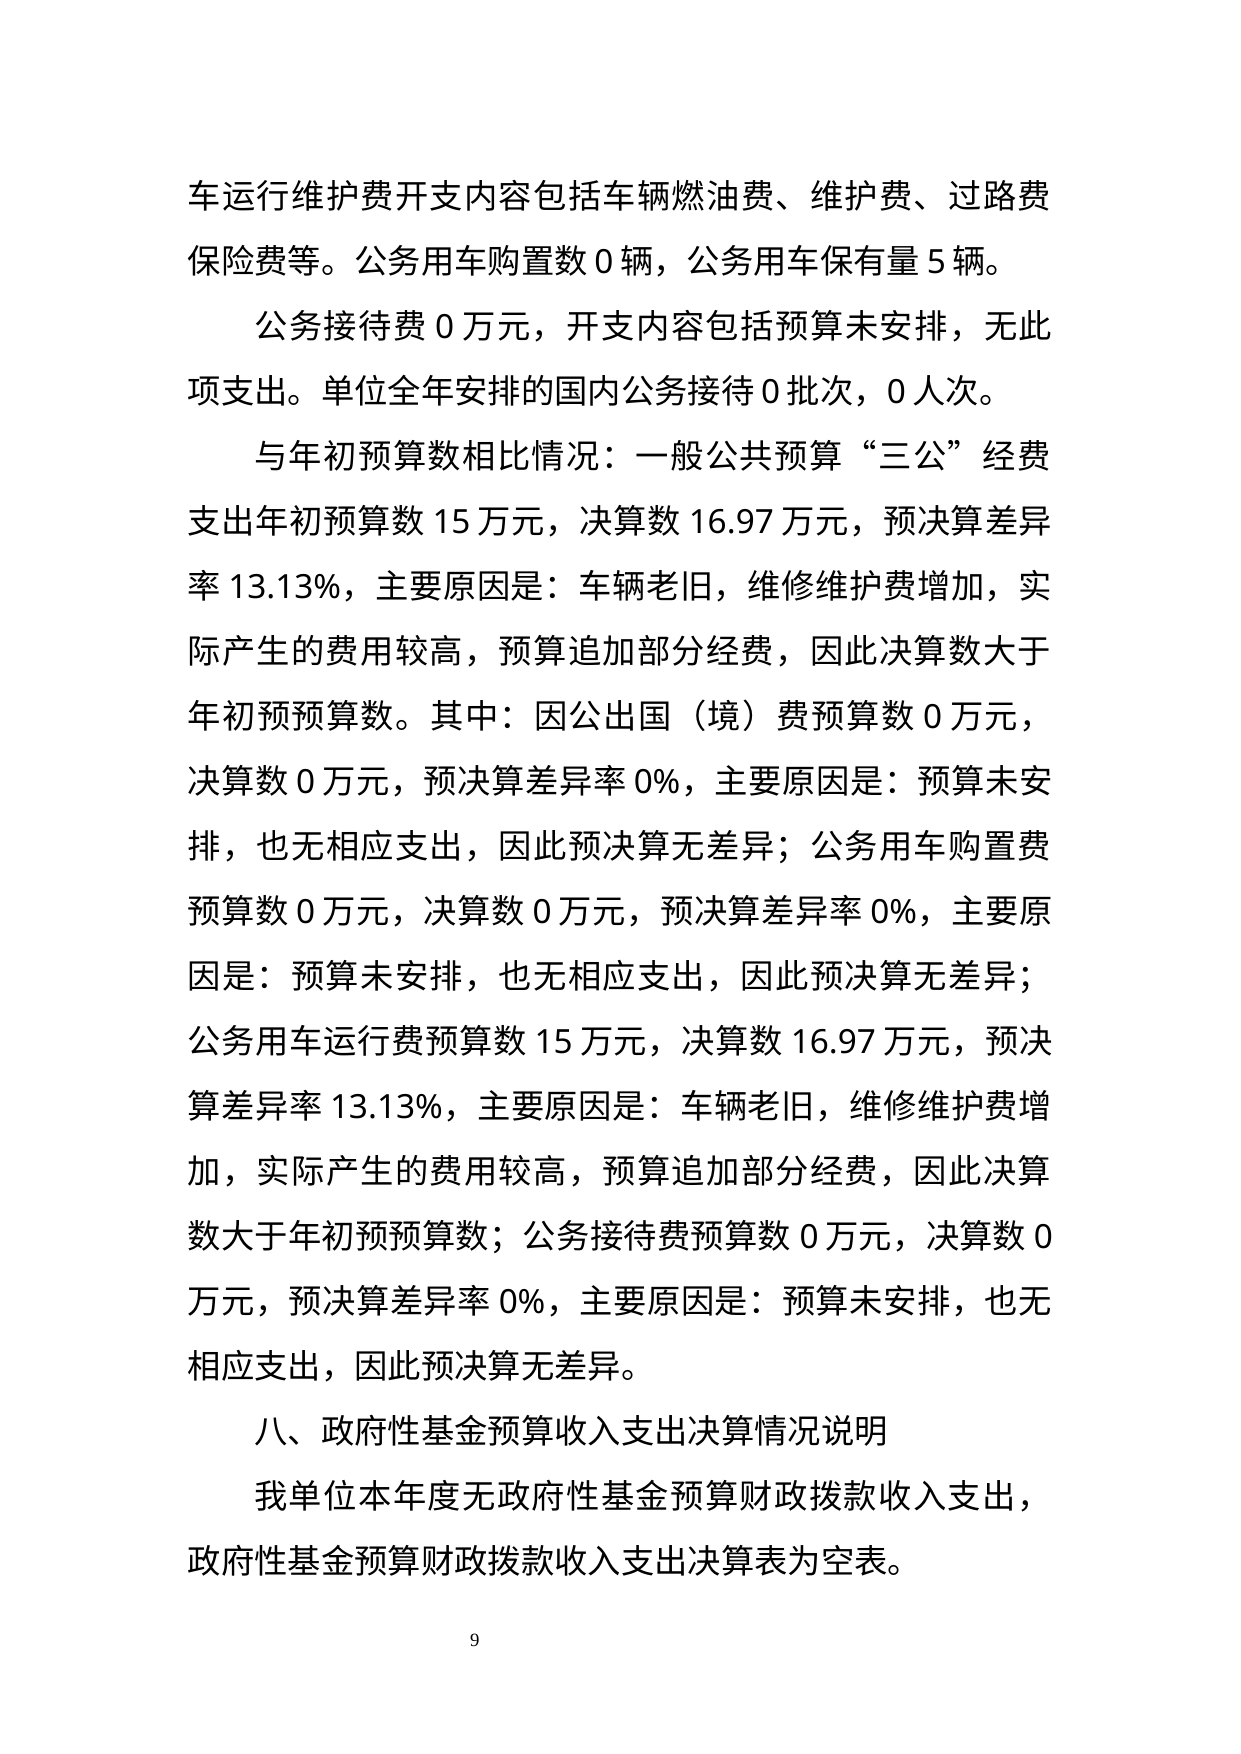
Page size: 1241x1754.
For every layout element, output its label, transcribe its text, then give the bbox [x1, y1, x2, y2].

text 公务接待费0万元，开支内容包括预算未安排，无此项支出。单位全年安排的国内公务接待0批次，0人次。 [187, 292, 1053, 422]
text 我单位本年度无政府性基金预算财政拨款收入支出，政府性基金预算财政拨款收入支出决算表为空表。 [187, 1462, 1053, 1592]
text 八、政府性基金预算收入支出决算情况说明 [187, 1397, 1053, 1462]
text 与年初预算数相比情况：一般公共预算“三公”经费支出年初预算数15万元，决算数16.97万元，预决算差异率13.13%，主要原因是：车辆老旧，维修维护费增加，实际产生的费用较高，预算追加部分经费，因此决算数大于年初预预算数。其中：因公出国（境）费预算数0万元，决算数0万元，预决算差异率0%，主要原因是：预算未安排，也无相应支出，因此预决算无差异；公务用车购置费预算数0万元，决算数0万元，预决算差异率0%，主要原因是：预算未安排，也无相应支出，因此预决算无差异；公务用车运行费预算数15万元，决算数16.97万元，预决算差异率13.13%，主要原因是：车辆老旧，维修维护费增加，实际产生的费用较高，预算追加部分经费，因此决算数大于年初预预算数；公务接待费预算数0万元，决算数0万元，预决算差异率0%，主要原因是：预算未安排，也无相应支出，因此预决算无差异。 [187, 422, 1053, 1397]
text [187, 162, 1053, 292]
